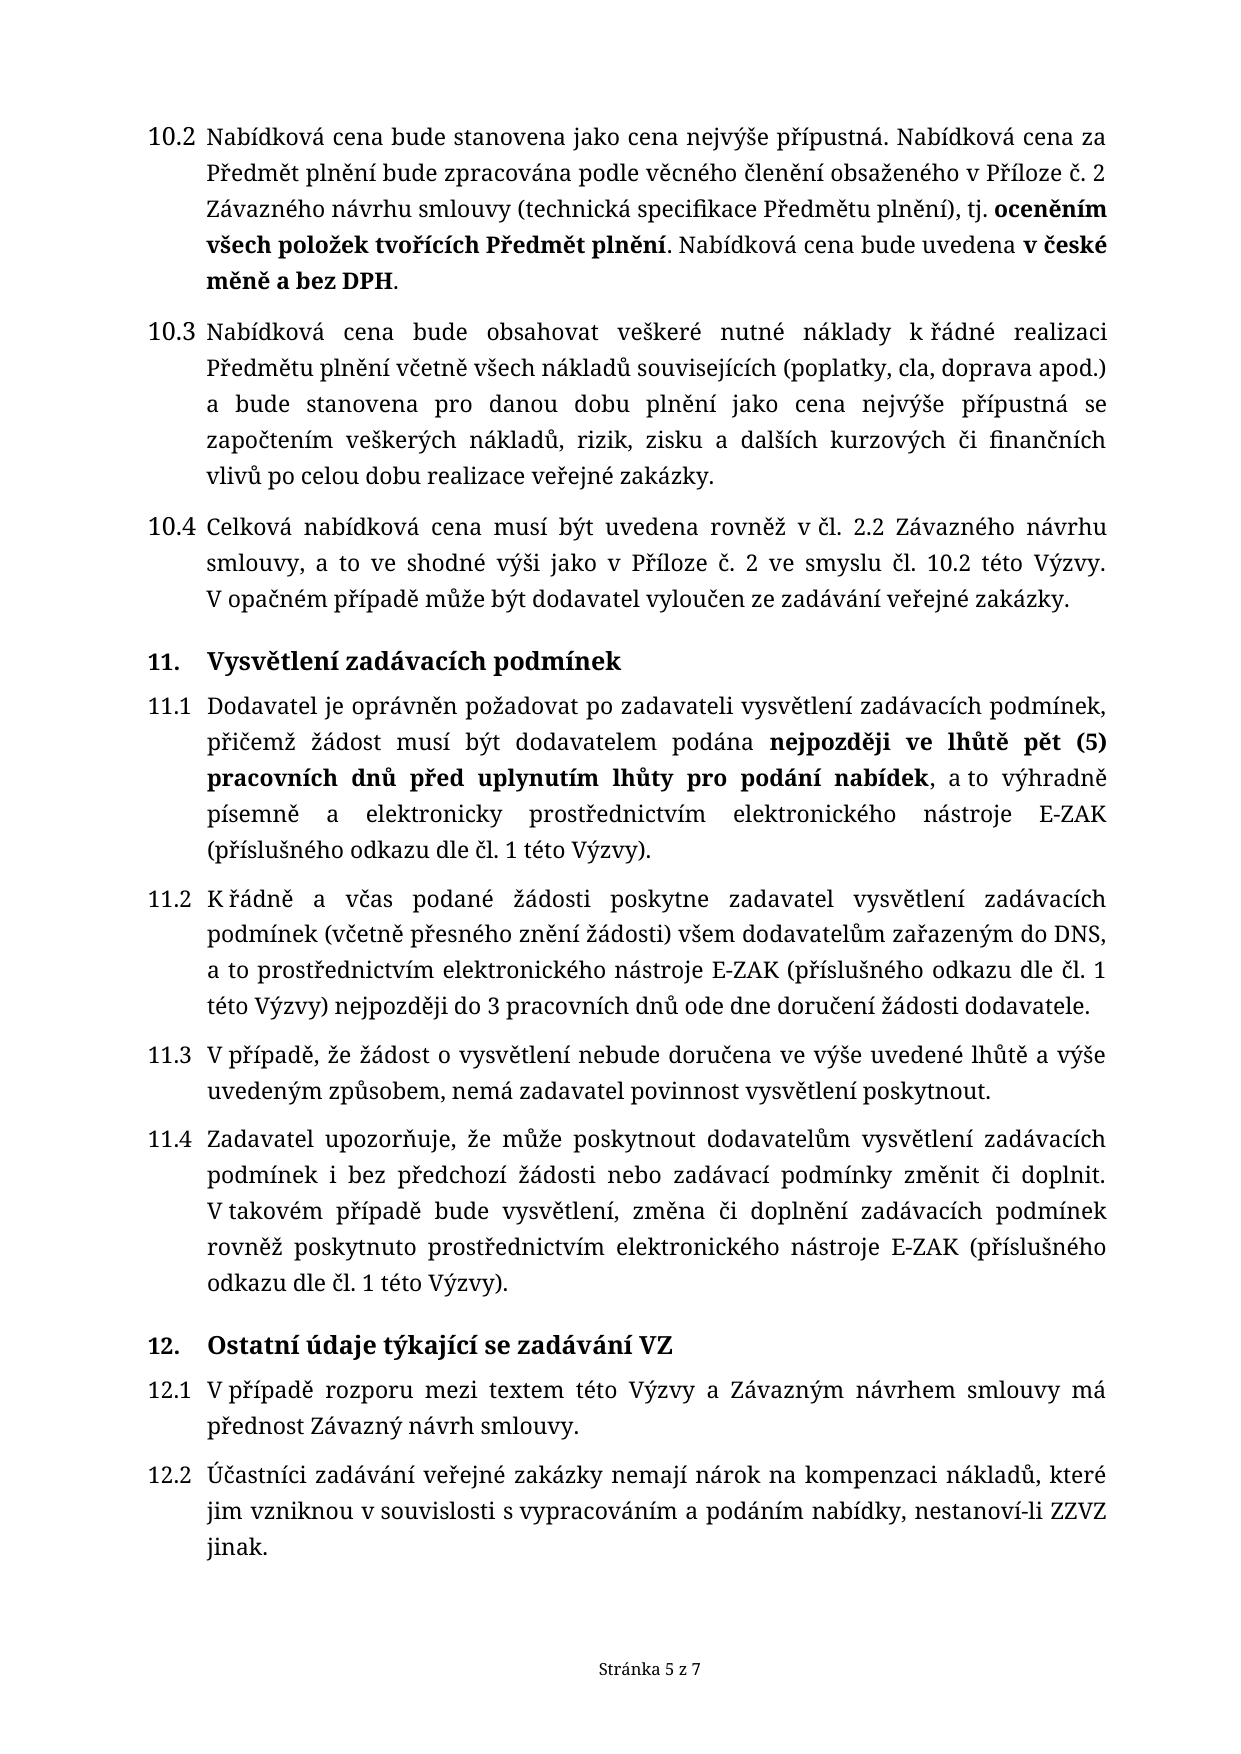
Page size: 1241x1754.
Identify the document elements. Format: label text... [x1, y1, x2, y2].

list Nabídková cena bude stanovena jako cena nejvýše přípustná. Nabídková cena za Předmět plnění bude zpracována podle věcného členění obsaženého v Příloze č. 2 Závazného návrhu smlouvy (technická specifikace Předmětu plnění), tj. oceněním všech položek tvořících Předmět plnění. Nabídková cena bude uvedena v české měně a bez DPH. [148, 118, 1107, 296]
subtitle Ostatní údaje týkající se zadávání VZ [148, 1328, 1107, 1362]
list Dodavatel je oprávněn požadovat po zadavateli vysvětlení zadávacích podmínek, přičemž žádost musí být dodavatelem podána nejpozději ve lhůtě pět (5) pracovních dnů před uplynutím lhůty pro podání nabídek, a to výhradně písemně a elektronicky prostřednictvím elektronického nástroje E-ZAK (příslušného odkazu dle čl. 1 této Výzvy). [148, 690, 1107, 865]
list Celková nabídková cena musí být uvedena rovněž v čl. 2.2 Závazného návrhu smlouvy, a to ve shodné výši jako v Příloze č. 2 ve smyslu čl. 10.2 této Výzvy. V opačném případě může být dodavatel vyloučen ze zadávání veřejné zakázky. [148, 508, 1107, 614]
list V případě, že žádost o vysvětlení nebude doručena ve výše uvedené lhůtě a výše uvedeným způsobem, nemá zadavatel povinnost vysvětlení poskytnout. [148, 1039, 1107, 1106]
list K řádně a včas podané žádosti poskytne zadavatel vysvětlení zadávacích podmínek (včetně přesného znění žádosti) všem dodavatelům zařazeným do DNS, a to prostřednictvím elektronického nástroje E-ZAK (příslušného odkazu dle čl. 1 této Výzvy) nejpozději do 3 pracovních dnů ode dne doručení žádosti dodavatele. [148, 882, 1107, 1022]
subtitle Vysvětlení zadávacích podmínek [148, 644, 1107, 678]
list Účastníci zadávání veřejné zakázky nemají nárok na kompenzaci nákladů, které jim vzniknou v souvislosti s vypracováním a podáním nabídky, nestanoví-li ZZVZ jinak. [148, 1459, 1107, 1562]
list Zadavatel upozorňuje, že může poskytnout dodavatelům vysvětlení zadávacích podmínek i bez předchozí žádosti nebo zadávací podmínky změnit či doplnit. V takovém případě bude vysvětlení, změna či doplnění zadávacích podmínek rovněž poskytnuto prostřednictvím elektronického nástroje E-ZAK (příslušného odkazu dle čl. 1 této Výzvy). [148, 1123, 1107, 1298]
list V případě rozporu mezi textem této Výzvy a Závazným návrhem smlouvy má přednost Závazný návrh smlouvy. [148, 1374, 1107, 1442]
list Nabídková cena bude obsahovat veškeré nutné náklady k řádné realizaci Předmětu plnění včetně všech nákladů souvisejících (poplatky, cla, doprava apod.) a bude stanovena pro danou dobu plnění jako cena nejvýše přípustná se započtením veškerých nákladů, rizik, zisku a dalších kurzových či finančních vlivů po celou dobu realizace veřejné zakázky. [148, 313, 1107, 491]
